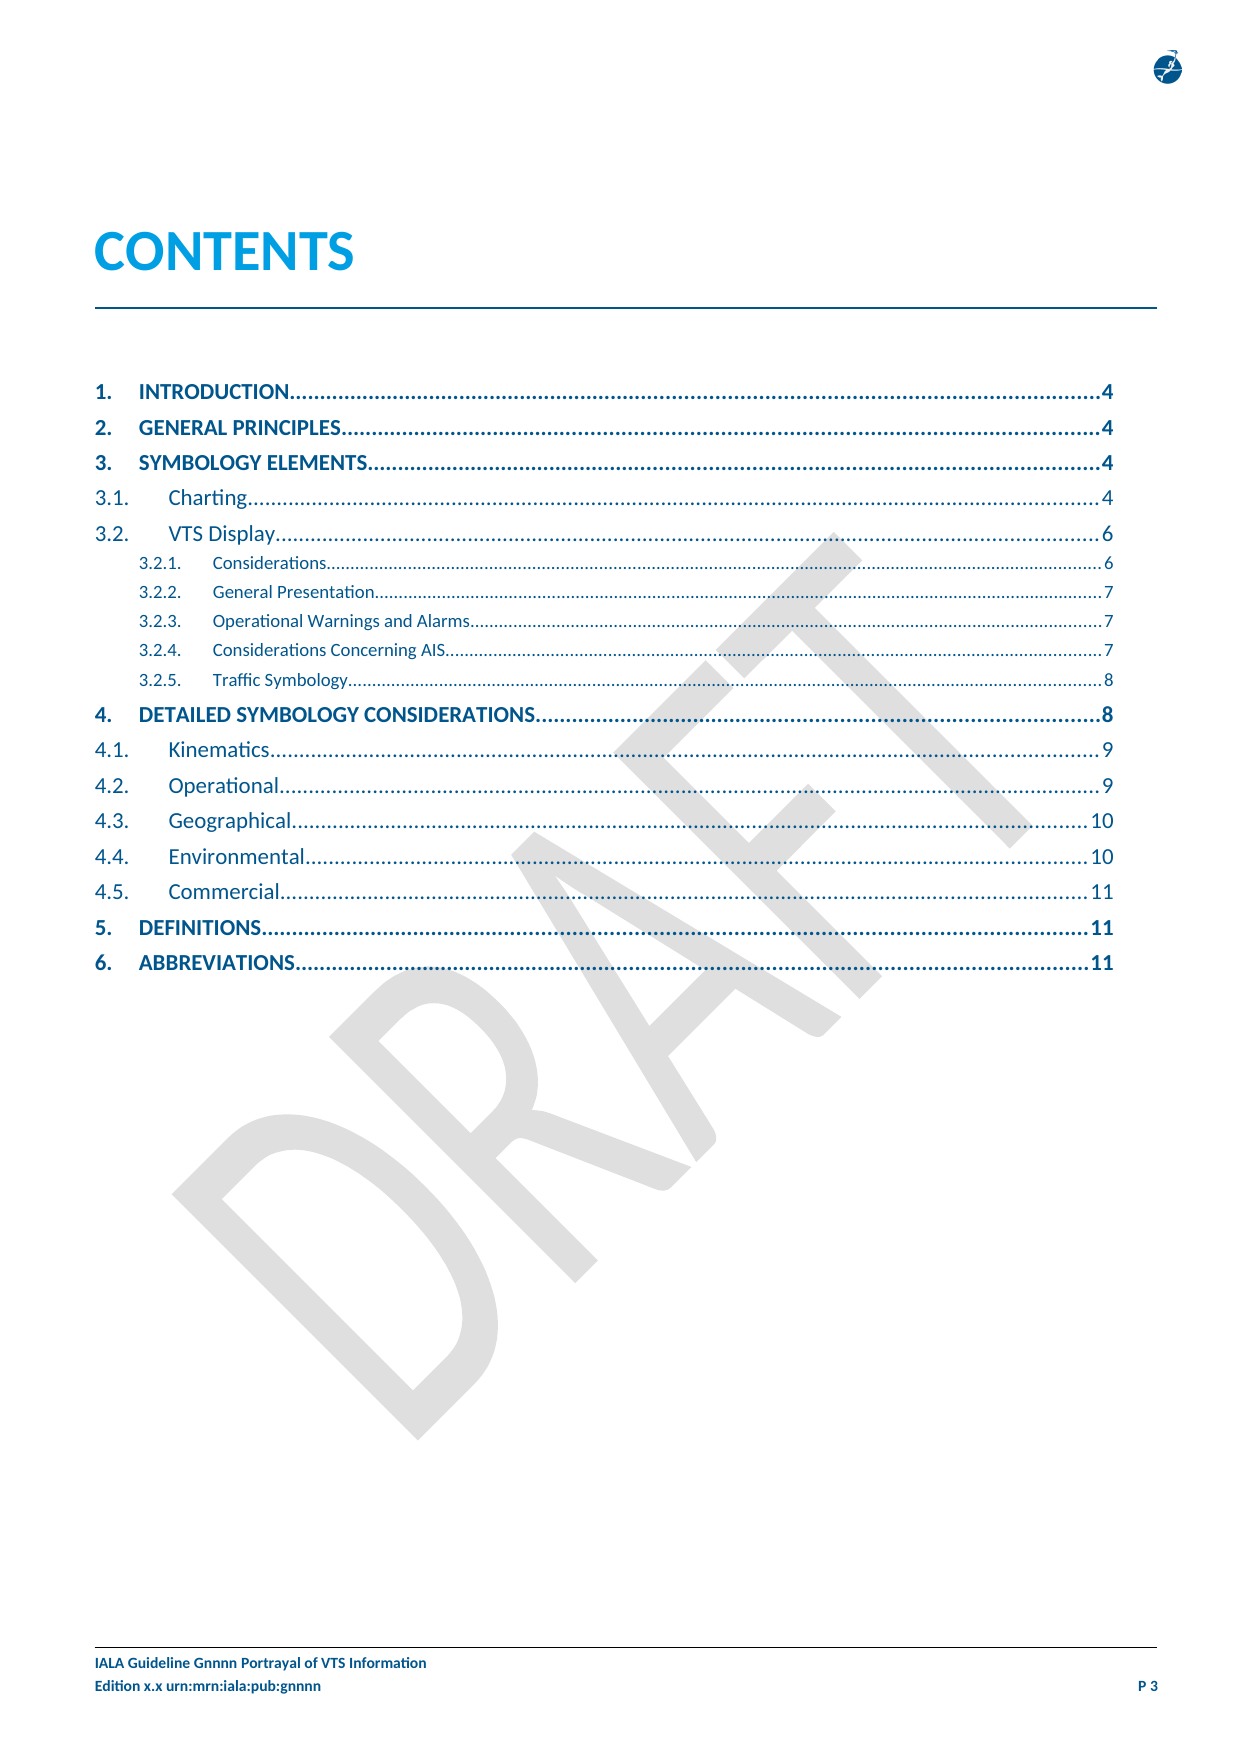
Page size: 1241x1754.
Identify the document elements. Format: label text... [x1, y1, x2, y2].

text 4.3. Geographical 10 [94, 803, 1113, 834]
text 6. abbreviations 11 [94, 945, 1113, 976]
text 3.2.3. Operational Warnings and Alarms 7 [139, 609, 1157, 632]
text 3. Symbology Elements 4 [94, 445, 1113, 476]
picture [1120, 0, 1241, 119]
text 3.2.2. General Presentation 7 [139, 580, 1157, 603]
text 5. DEFINITIONS 11 [94, 909, 1113, 941]
text 1. Introduction 4 [94, 374, 1113, 405]
text 3.2.1. Considerations 6 [139, 551, 1157, 574]
text 2. General Principles 4 [94, 409, 1113, 441]
text 4. Detailed SymbOlogy Considerations 8 [94, 697, 1113, 728]
text 4.4. Environmental 10 [94, 838, 1113, 870]
text 3.1. Charting 4 [94, 480, 1113, 511]
text 3.2.4. Considerations Concerning AIS 7 [139, 638, 1157, 661]
text 4.1. Kinematics 9 [94, 732, 1113, 763]
text 4.2. Operational 9 [94, 768, 1113, 799]
text 3.2.5. Traffic Symbology 8 [139, 668, 1157, 691]
text 3.2. VTS Display 6 [94, 516, 1113, 547]
text 4.5. Commercial 11 [94, 874, 1113, 905]
